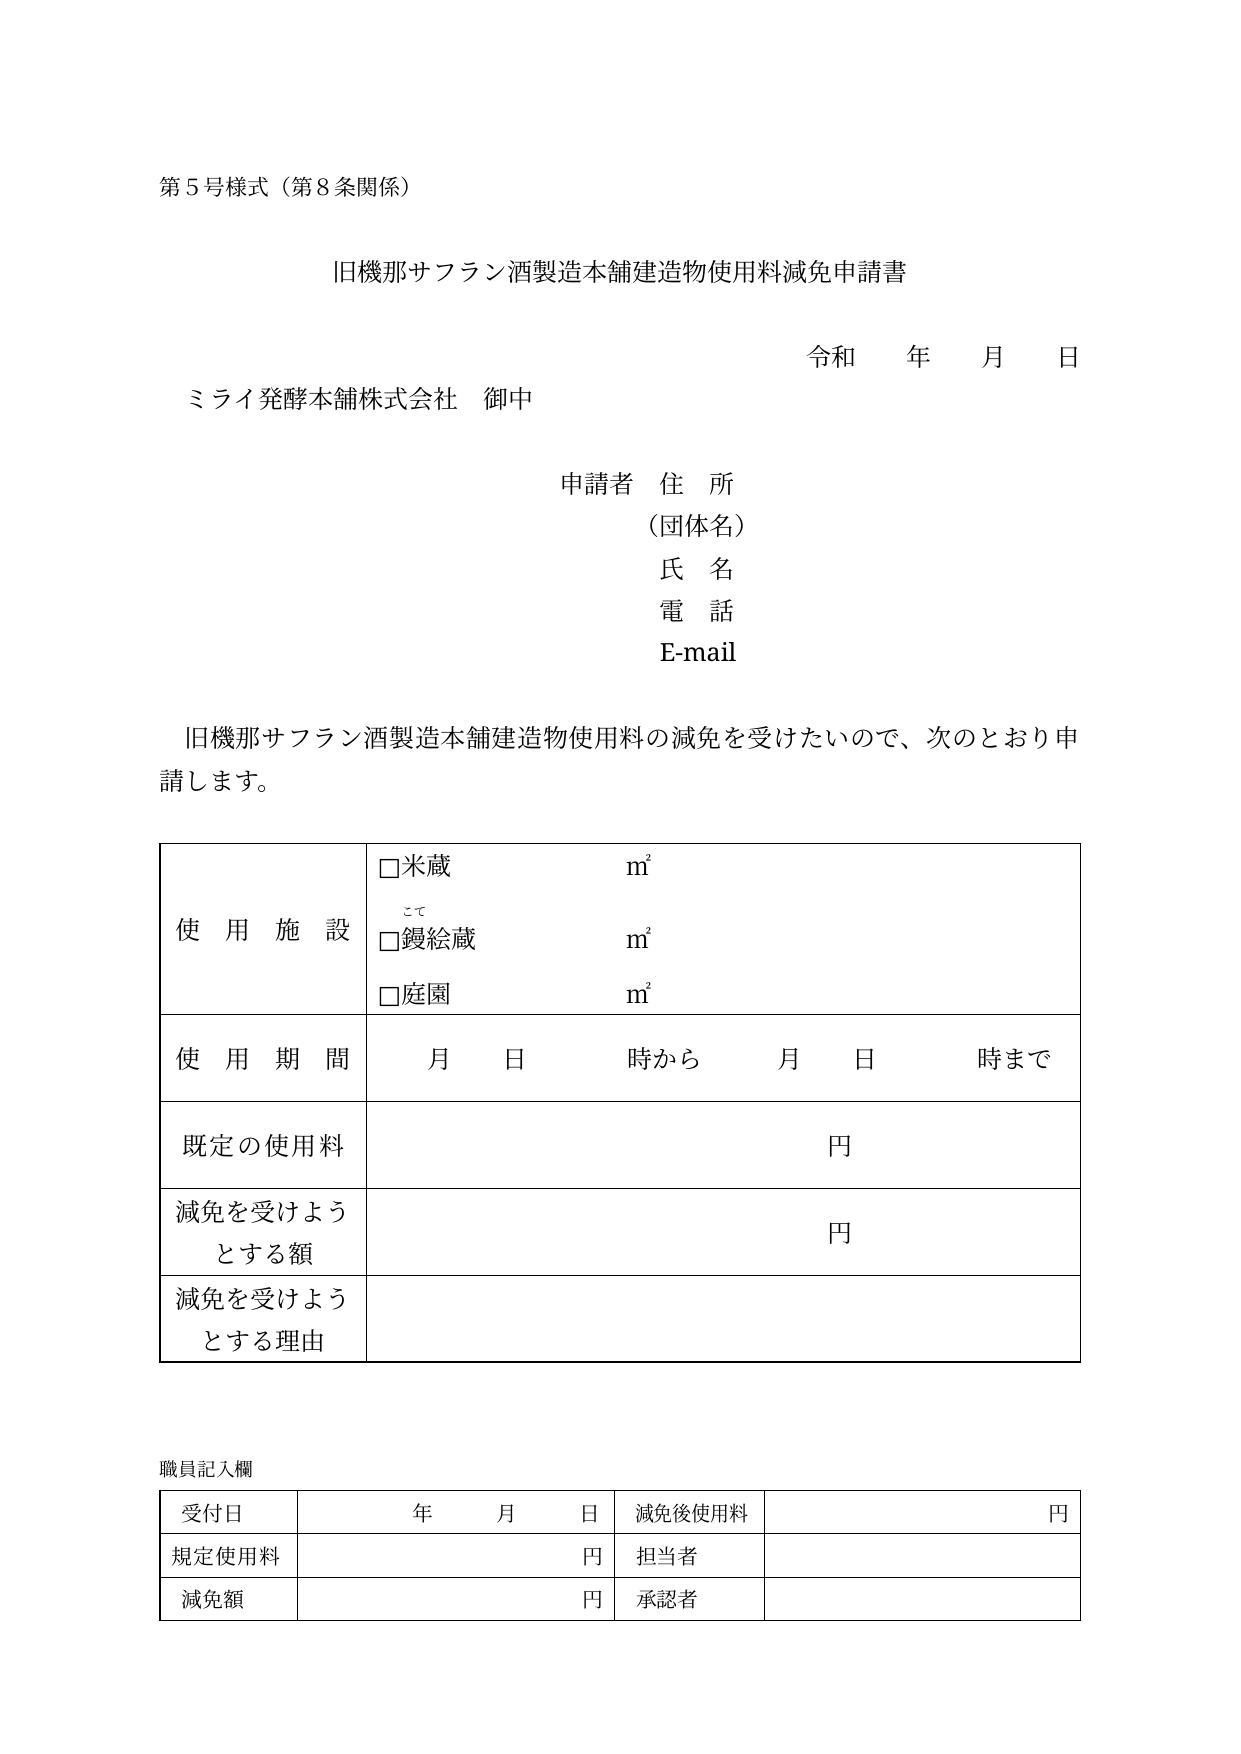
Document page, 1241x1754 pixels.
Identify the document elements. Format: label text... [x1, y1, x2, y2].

table_header 円 [765, 1491, 1080, 1533]
table_header 減免後使用料 [615, 1491, 764, 1533]
text 電 話 [159, 588, 1081, 631]
table_header 受付日 [161, 1491, 297, 1533]
table_cell 規定使用料 [161, 1534, 297, 1577]
table_cell [367, 1276, 1080, 1361]
table_cell 減免を受けようとする理由 [161, 1276, 366, 1361]
table_cell 月 日 時から 月 日 時まで [367, 1015, 1080, 1101]
table_header □米蔵 ㎡ □絵蔵 ㎡ □庭園 ㎡ [367, 844, 1080, 1013]
text 旧機那サフラン酒製造本舗建造物使用料減免申請書 [159, 249, 1081, 292]
text E-mail [159, 631, 1081, 673]
table_cell 円 [367, 1102, 1080, 1187]
table_cell [765, 1534, 1080, 1577]
table_cell 使 用 期 間 [161, 1015, 366, 1101]
table_cell 減免額 [161, 1578, 297, 1620]
table_header 年 月 日 [298, 1491, 614, 1533]
table_cell 承認者 [615, 1578, 764, 1620]
table_cell 円 [367, 1189, 1080, 1274]
text 申請者 住 所 [159, 461, 1081, 504]
table_cell 減免を受けようとする額 [161, 1189, 366, 1274]
table_cell 円 [298, 1578, 614, 1620]
table_cell [765, 1578, 1080, 1620]
text 第５号様式（第８条関係） [159, 164, 1081, 207]
table_header 使 用 施 設 [161, 844, 366, 1013]
text ミライ発酵本舗株式会社 御中 [159, 377, 1081, 419]
text 令和 年 月 日 [159, 334, 1081, 377]
text 旧機那サフラン酒製造本舗建造物使用料の減免を受けたいので、次のとおり申請します。 [159, 716, 1081, 801]
text 氏 名 [159, 546, 1081, 588]
table_cell 担当者 [615, 1534, 764, 1577]
table_cell 既定の使用料 [161, 1102, 366, 1187]
table_cell 円 [298, 1534, 614, 1577]
text 職員記入欄 [159, 1447, 1081, 1490]
text （団体名） [159, 504, 1081, 546]
